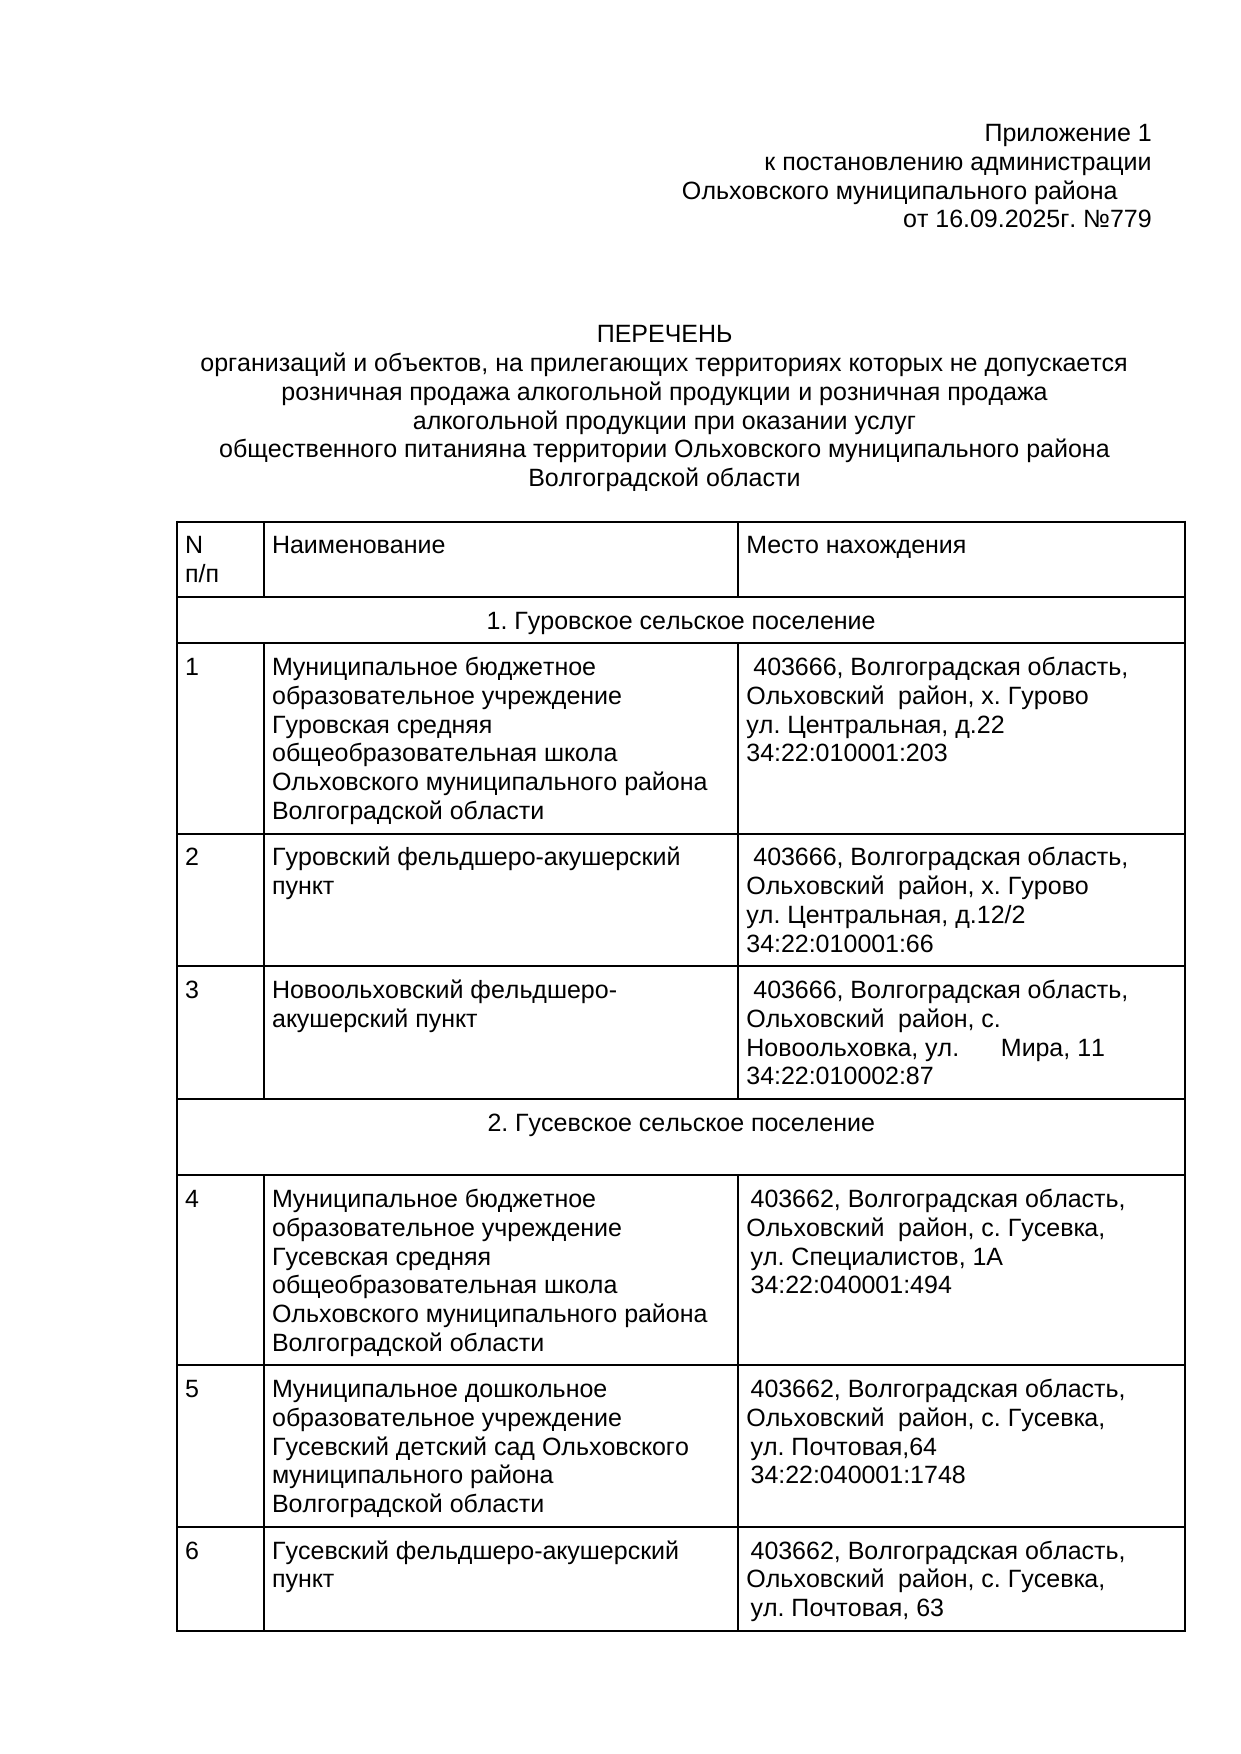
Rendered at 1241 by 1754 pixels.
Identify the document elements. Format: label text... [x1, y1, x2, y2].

table_cell 2. Гусевское сельское поселение [178, 1100, 1184, 1174]
table_cell 5 [178, 1366, 263, 1526]
table_cell 403662, Волгоградская область, Ольховский район, с. Гусевка, ул. Специалистов, 1А 34:22:040001:494 [739, 1176, 1184, 1364]
table_cell 3 [178, 967, 263, 1098]
table_cell 403666, Волгоградская область, Ольховский район, х. Гурово ул. Центральная, д.22 34:22:010001:203 [739, 644, 1184, 832]
table_cell 4 [178, 1176, 263, 1364]
table_cell Гуровский фельдшеро-акушерский пункт [265, 835, 737, 965]
text общественного питанияна территории Ольховского муниципального района Волгоградской области [177, 434, 1152, 492]
text Приложение 1 [177, 118, 1152, 147]
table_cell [739, 1528, 1184, 1630]
table_cell Муниципальное дошкольное образовательное учреждение Гусевский детский сад Ольховского муниципального района Волгоградской области [265, 1366, 737, 1526]
text организаций и объектов, на прилегающих территориях которых не допускается розничная продажа алкогольной продукции и розничная продажа [177, 348, 1152, 406]
table_cell 6 [178, 1528, 263, 1630]
text к постановлению администрации [177, 147, 1152, 176]
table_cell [265, 1528, 737, 1630]
table_header N п/п [178, 523, 263, 596]
table_cell 403662, Волгоградская область, Ольховский район, с. Гусевка, ул. Почтовая,64 34:22:040001:1748 [739, 1366, 1184, 1526]
table_cell 1. Гуровское сельское поселение [178, 598, 1184, 642]
table_cell 403666, Волгоградская область, Ольховский район, с. Новоольховка, ул. Мира, 11 34:22:010002:87 [739, 967, 1184, 1098]
table_cell 403666, Волгоградская область, Ольховский район, х. Гурово ул. Центральная, д.12/2 34:22:010001:66 [739, 835, 1184, 965]
table_cell Муниципальное бюджетное образовательное учреждение Гусевская средняя общеобразовательная школа Ольховского муниципального района Волгоградской области [265, 1176, 737, 1364]
table_header Наименование [265, 523, 737, 596]
text алкогольной продукции при оказании услуг [177, 406, 1152, 434]
table_cell 1 [178, 644, 263, 832]
table_cell Муниципальное бюджетное образовательное учреждение Гуровская средняя общеобразовательная школа Ольховского муниципального района Волгоградской области [265, 644, 737, 832]
table_cell 2 [178, 835, 263, 965]
text от 16.09.2025г. №779 [177, 204, 1152, 233]
table_cell Новоольховский фельдшеро-акушерский пункт [265, 967, 737, 1098]
text ПЕРЕЧЕНЬ [177, 319, 1152, 348]
text Ольховского муниципального района [177, 176, 1152, 204]
table_header Место нахождения [739, 523, 1184, 596]
